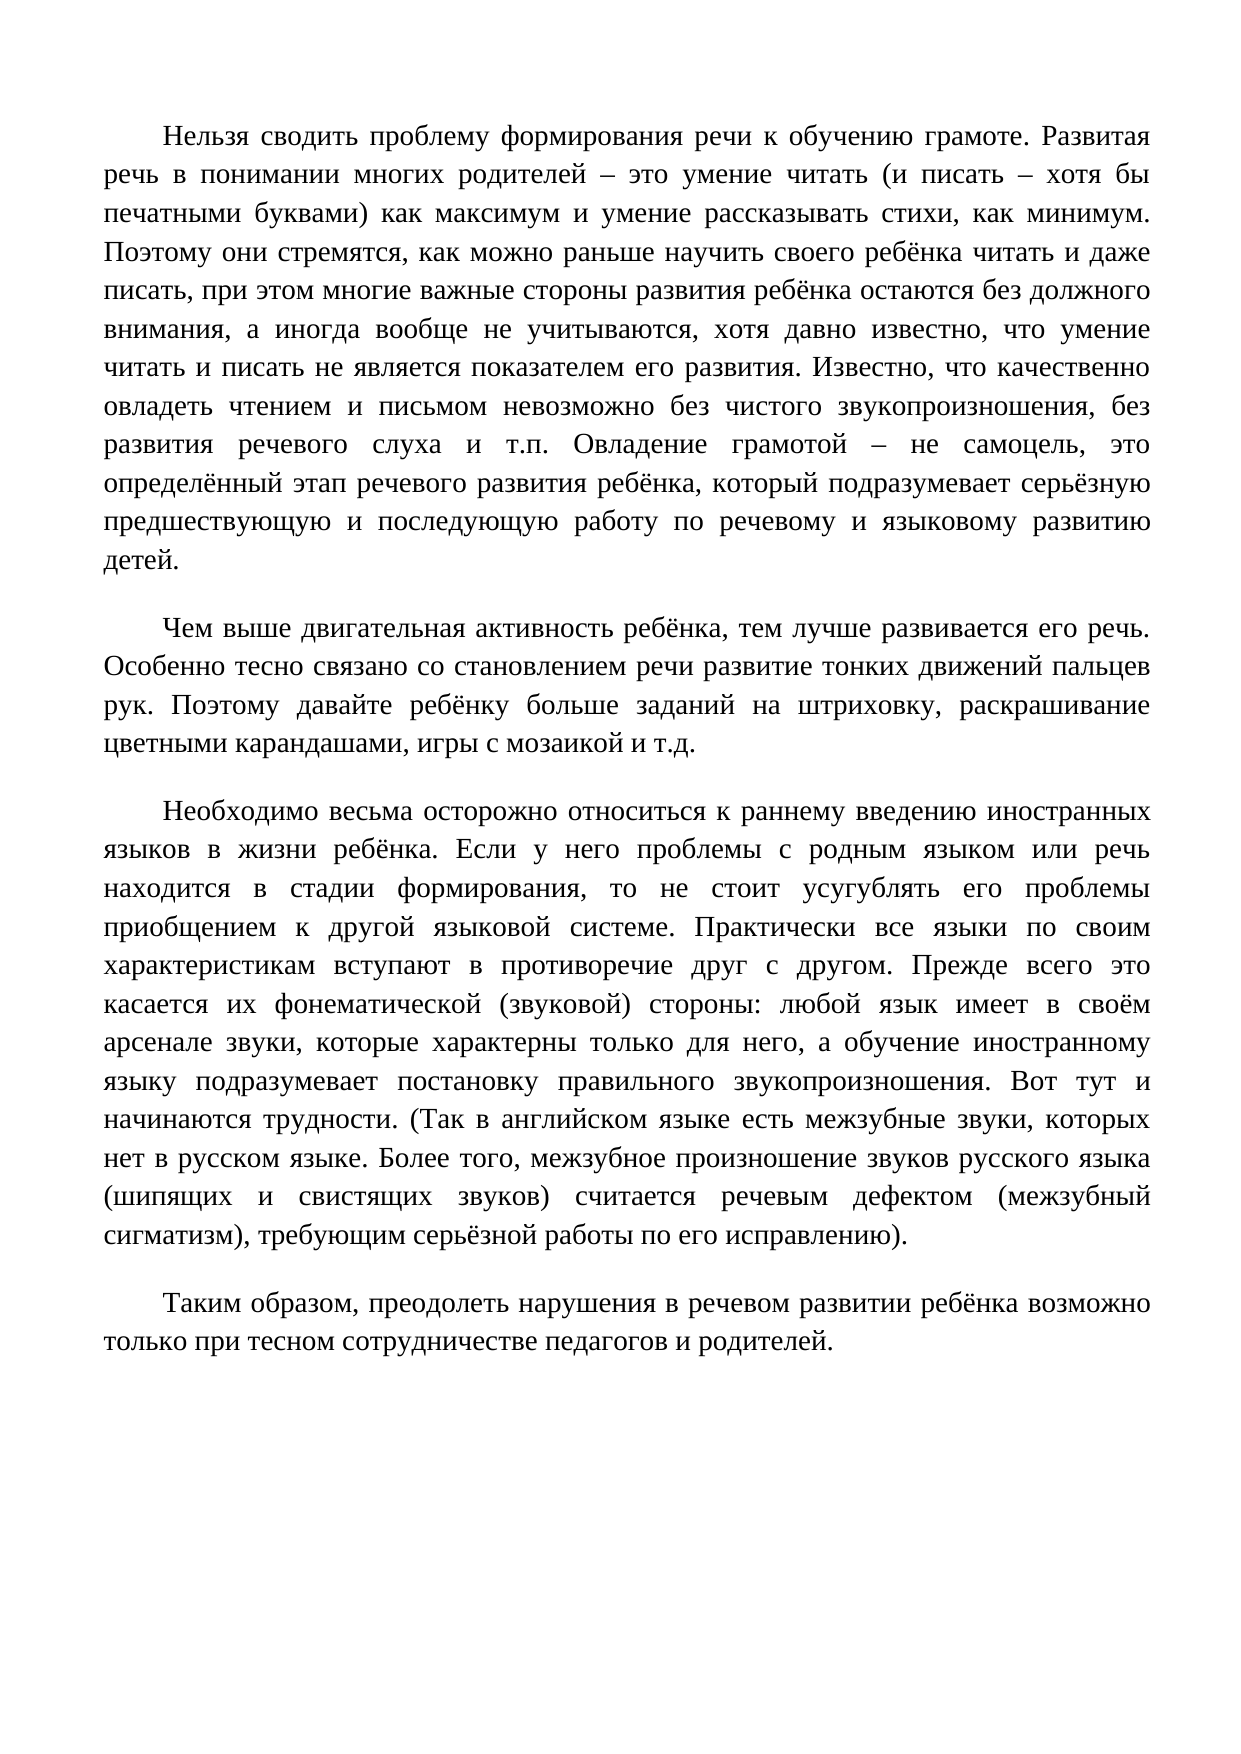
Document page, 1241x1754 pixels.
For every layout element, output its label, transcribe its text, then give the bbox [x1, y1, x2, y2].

text Чем выше двигательная активность ребёнка, тем лучше развивается его речь. Особенно тесно связано со становлением речи развитие тонких движений пальцев рук. Поэтому давайте ребёнку больше заданий на штриховку, раскрашивание цветными карандашами, игры с мозаикой и т.д. [103, 610, 1152, 759]
text Необходимо весьма осторожно относиться к раннему введению иностранных языков в жизни ребёнка. Если у него проблемы с родным языком или речь находится в стадии формирования, то не стоит усугублять его проблемы приобщением к другой языковой системе. Практически все языки по своим характеристикам вступают в противоречие друг с другом. Прежде всего это касается их фонематической (звуковой) стороны: любой язык имеет в своём арсенале звуки, которые характерны только для него, а обучение иностранному языку подразумевает постановку правильного звукопроизношения. Вот тут и начинаются трудности. (Так в английском языке есть межзубные звуки, которых нет в русском языке. Более того, межзубное произношение звуков русского языка (шипящих и свистящих звуков) считается речевым дефектом (межзубный сигматизм), требующим серьёзной работы по его исправлению). [103, 793, 1152, 1251]
text Нельзя сводить проблему формирования речи к обучению грамоте. Развитая речь в понимании многих родителей – это умение читать (и писать – хотя бы печатными буквами) как максимум и умение рассказывать стихи, как минимум. Поэтому они стремятся, как можно раньше научить своего ребёнка читать и даже писать, при этом многие важные стороны развития ребёнка остаются без должного внимания, а иногда вообще не учитываются, хотя давно известно, что умение читать и писать не является показателем его развития. Известно, что качественно овладеть чтением и письмом невозможно без чистого звукопроизношения, без развития речевого слуха и т.п. Овладение грамотой – не самоцель, это определённый этап речевого развития ребёнка, который подразумевает серьёзную предшествующую и последующую работу по речевому и языковому развитию детей. [103, 118, 1152, 576]
text Таким образом, преодолеть нарушения в речевом развитии ребёнка возможно только при тесном сотрудничестве педагогов и родителей. [103, 1285, 1152, 1357]
